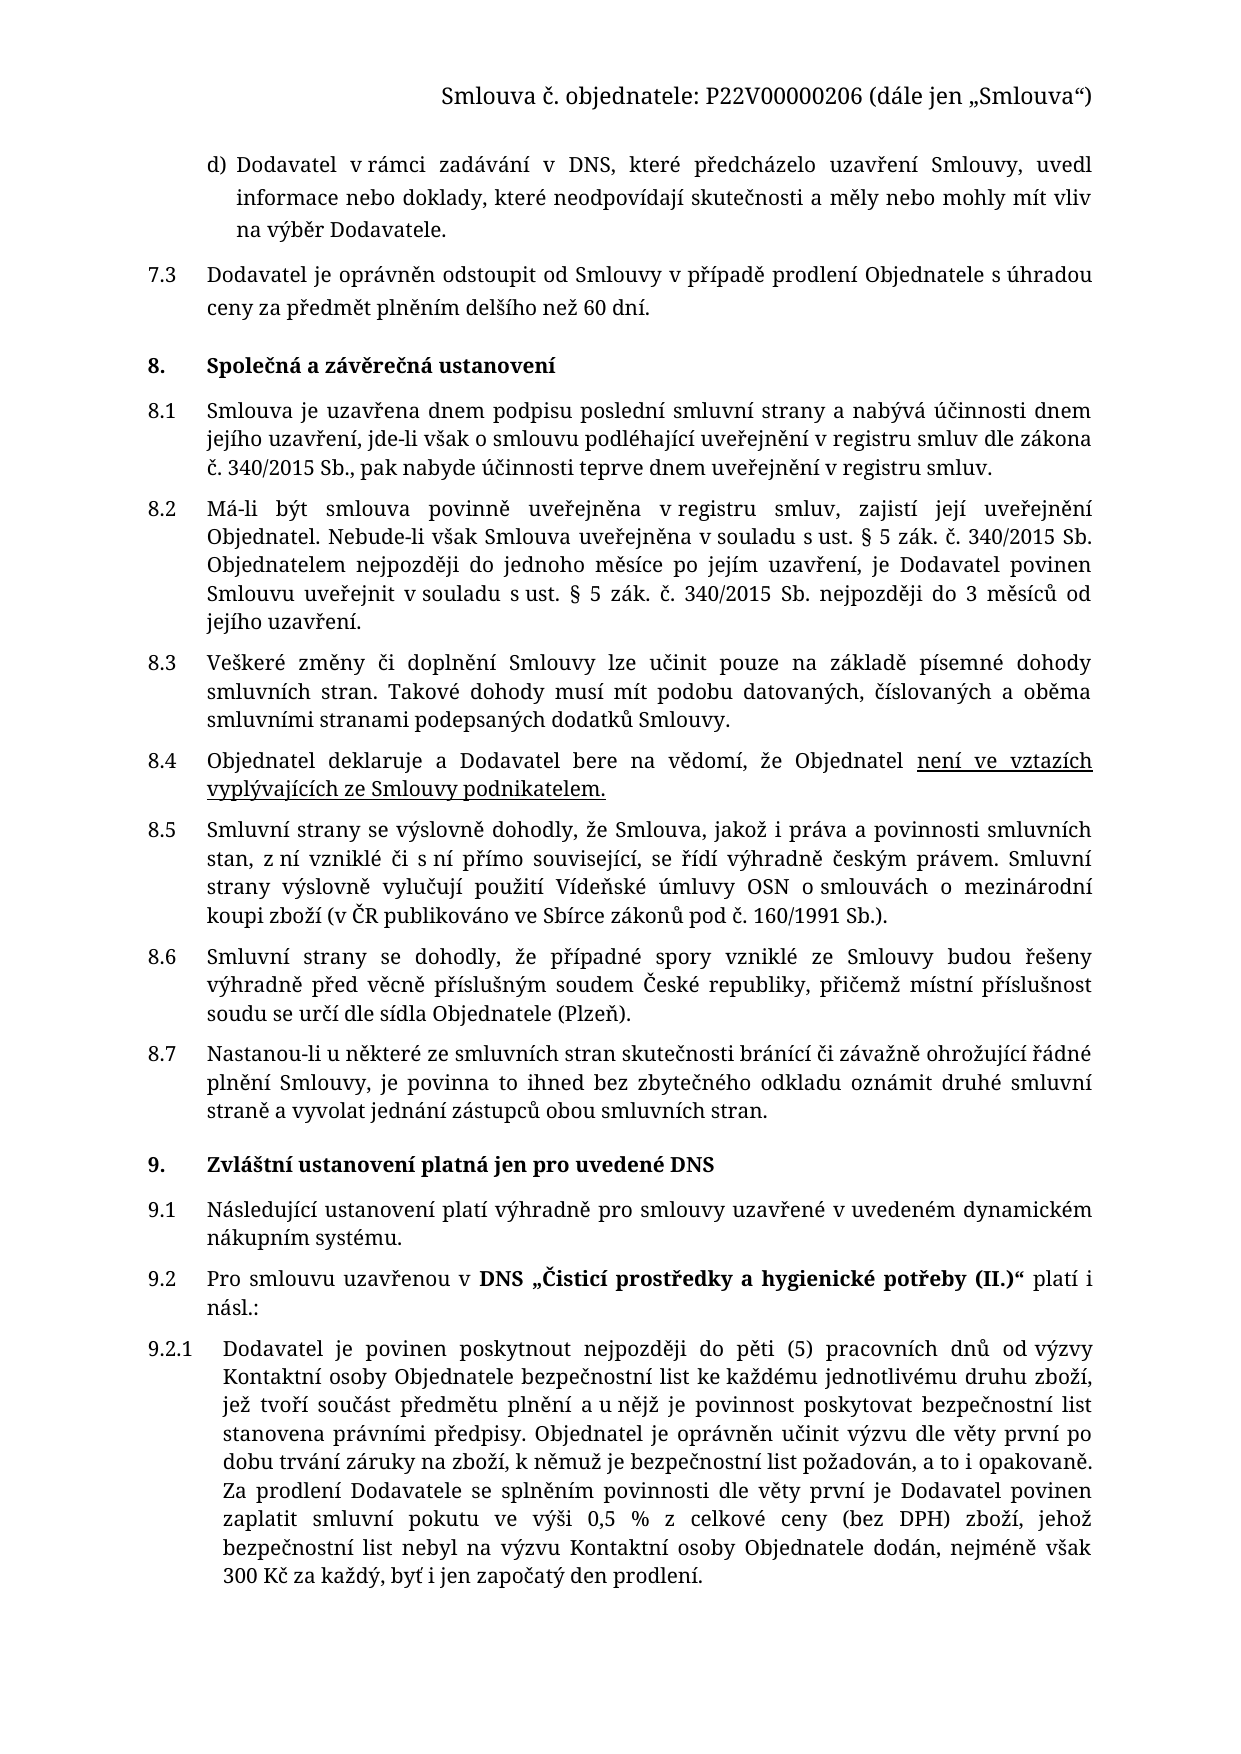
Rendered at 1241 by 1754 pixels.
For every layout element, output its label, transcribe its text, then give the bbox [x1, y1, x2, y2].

list Dodavatel je povinen poskytnout nejpozději do pěti (5) pracovních dnů od výzvy Kontaktní osoby Objednatele bezpečnostní list ke každému jednotlivému druhu zboží, jež tvoří součást předmětu plnění a u nějž je povinnost poskytovat bezpečnostní list stanovena právními předpisy. Objednatel je oprávněn učinit výzvu dle věty první po dobu trvání záruky na zboží, k němuž je bezpečnostní list požadován, a to i opakovaně. Za prodlení Dodavatele se splněním povinnosti dle věty první je Dodavatel povinen zaplatit smluvní pokutu ve výši 0,5 % z celkové ceny (bez DPH) zboží, jehož bezpečnostní list nebyl na výzvu Kontaktní osoby Objednatele dodán, nejméně však 300 Kč za každý, byť i jen započatý den prodlení. [148, 1334, 1093, 1590]
list Smluvní strany se dohodly, že případné spory vzniklé ze Smlouvy budou řešeny výhradně před věcně příslušným soudem České republiky, přičemž místní příslušnost soudu se určí dle sídla Objednatele (Plzeň). [148, 942, 1093, 1027]
list Pro smlouvu uzavřenou v DNS „Čisticí prostředky a hygienické potřeby (II.)“ platí i násl.: [148, 1264, 1093, 1321]
list Objednatel deklaruje a Dodavatel bere na vědomí, že Objednatel není ve vztazích vyplývajících ze Smlouvy podnikatelem. [148, 746, 1093, 803]
list Dodavatel je oprávněn odstoupit od Smlouvy v případě prodlení Objednatele s úhradou ceny za předmět plněním delšího než 60 dní. [148, 261, 1093, 322]
list Smluvní strany se výslovně dohodly, že Smlouva, jakož i práva a povinnosti smluvních stan, z ní vzniklé či s ní přímo související, se řídí výhradně českým právem. Smluvní strany výslovně vylučují použití Vídeňské úmluvy OSN o smlouvách o mezinárodní koupi zboží (v ČR publikováno ve Sbírce zákonů pod č. 160/1991 Sb.). [148, 816, 1093, 929]
list Veškeré změny či doplnění Smlouvy lze učinit pouze na základě písemné dohody smluvních stran. Takové dohody musí mít podobu datovaných, číslovaných a oběma smluvními stranami podepsaných dodatků Smlouvy. [148, 648, 1093, 734]
list Smlouva je uzavřena dnem podpisu poslední smluvní strany a nabývá účinnosti dnem jejího uzavření, jde-li však o smlouvu podléhající uveřejnění v registru smluv dle zákona č. 340/2015 Sb., pak nabyde účinnosti teprve dnem uveřejnění v registru smluv. [148, 396, 1093, 481]
list Nastanou-li u některé ze smluvních stran skutečnosti bránící či závažně ohrožující řádné plnění Smlouvy, je povinna to ihned bez zbytečného odkladu oznámit druhé smluvní straně a vyvolat jednání zástupců obou smluvních stran. [148, 1039, 1093, 1125]
list Dodavatel v rámci zadávání v DNS, které předcházelo uzavření Smlouvy, uvedl informace nebo doklady, které neodpovídají skutečnosti a měly nebo mohly mít vliv na výběr Dodavatele. [207, 150, 1093, 244]
list Zvláštní ustanovení platná jen pro uvedené DNS [148, 1150, 1093, 1178]
list Následující ustanovení platí výhradně pro smlouvy uzavřené v uvedeném dynamickém nákupním systému. [148, 1195, 1093, 1252]
list Společná a závěrečná ustanovení [148, 351, 1093, 379]
list Má-li být smlouva povinně uveřejněna v registru smluv, zajistí její uveřejnění Objednatel. Nebude-li však Smlouva uveřejněna v souladu s ust. § 5 zák. č. 340/2015 Sb. Objednatelem nejpozději do jednoho měsíce po jejím uzavření, je Dodavatel povinen Smlouvu uveřejnit v souladu s ust. § 5 zák. č. 340/2015 Sb. nejpozději do 3 měsíců od jejího uzavření. [148, 494, 1093, 636]
